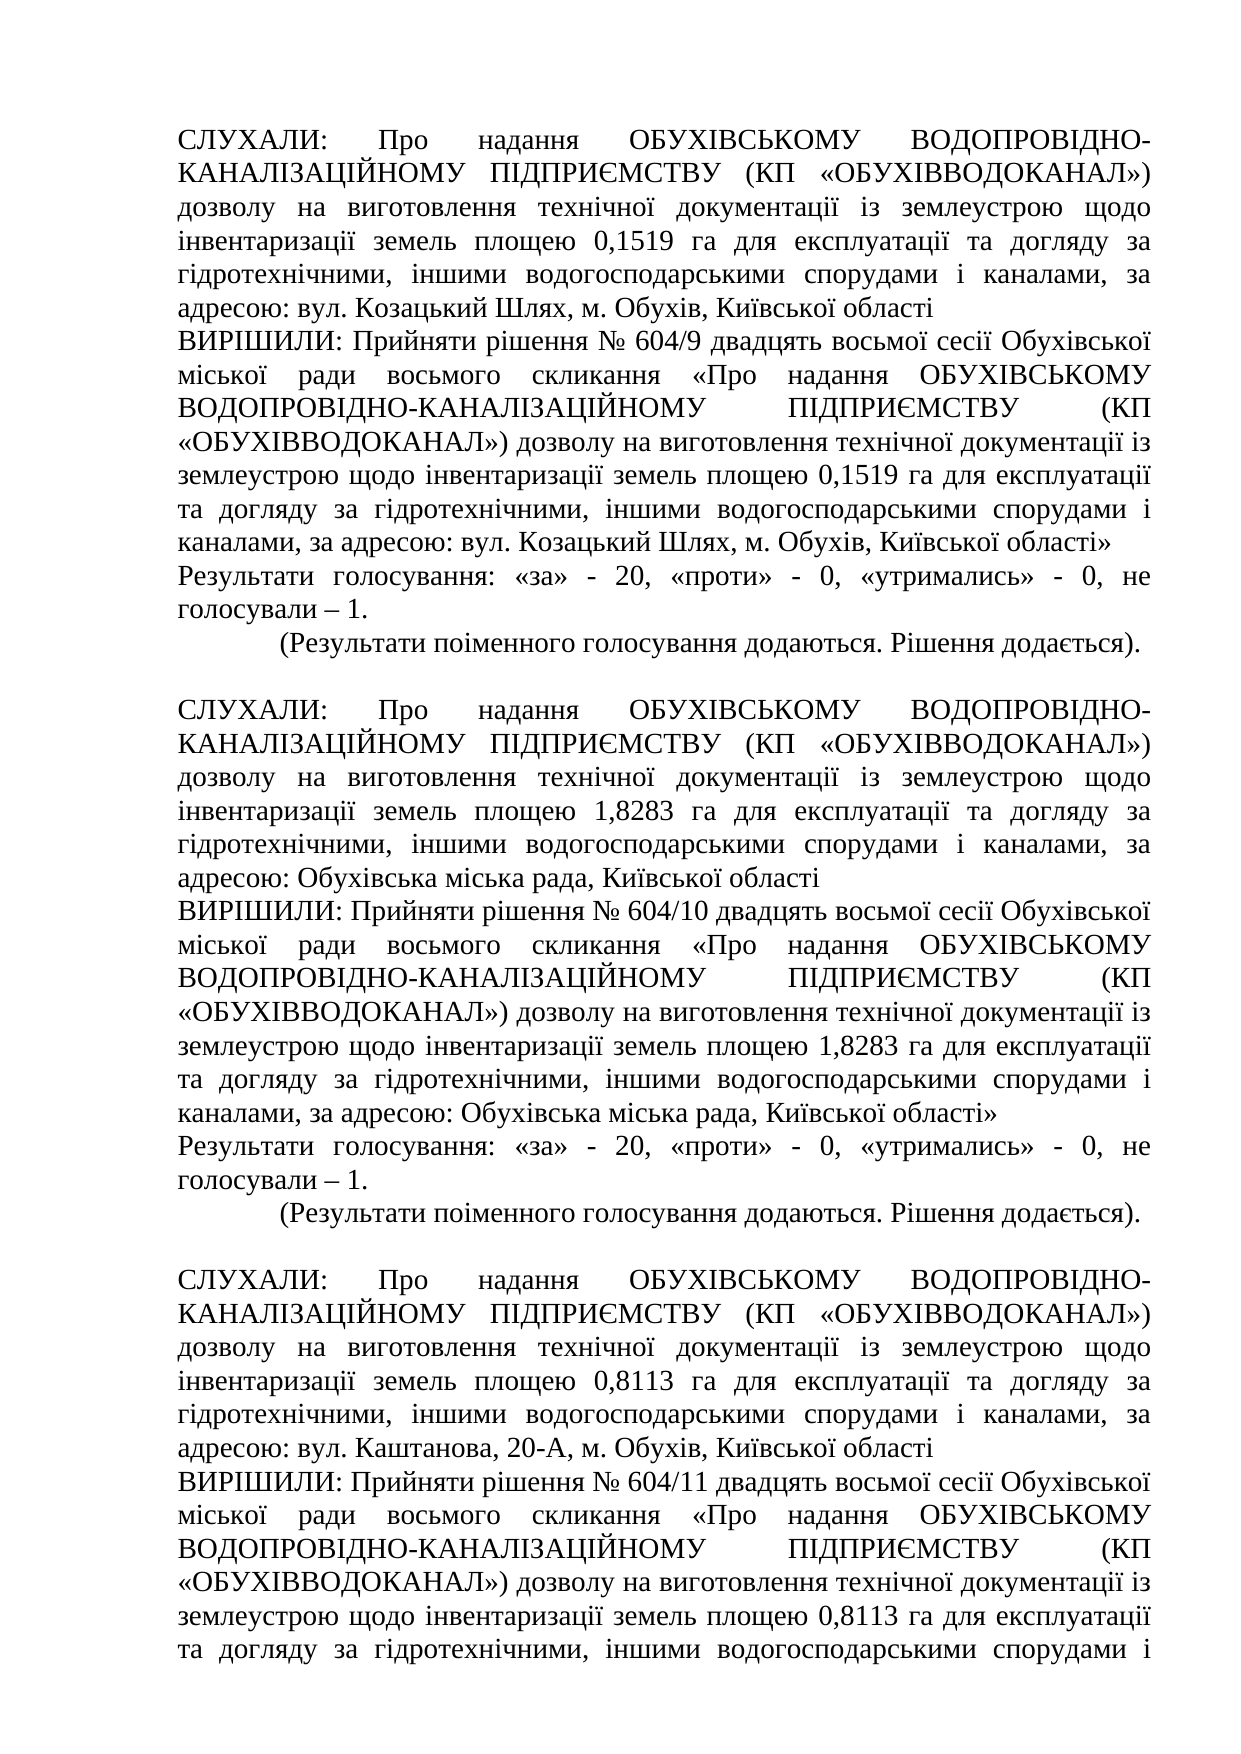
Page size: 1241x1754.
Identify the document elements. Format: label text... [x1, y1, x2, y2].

text СЛУХАЛИ: Про надання ОБУХІВСЬКОМУ ВОДОПРОВІДНО-КАНАЛІЗАЦІЙНОМУ ПІДПРИЄМСТВУ (КП «ОБУХІВВОДОКАНАЛ») дозволу на виготовлення технічної документації із землеустрою щодо інвентаризації земель площею 0,8113 га для експлуатації та догляду за гідротехнічними, іншими водогосподарськими спорудами і каналами, за адресою: вул. Каштанова, 20-А, м. Обухів, Київської області [177, 1262, 1152, 1464]
text СЛУХАЛИ: Про надання ОБУХІВСЬКОМУ ВОДОПРОВІДНО-КАНАЛІЗАЦІЙНОМУ ПІДПРИЄМСТВУ (КП «ОБУХІВВОДОКАНАЛ») дозволу на виготовлення технічної документації із землеустрою щодо інвентаризації земель площею 1,8283 га для експлуатації та догляду за гідротехнічними, іншими водогосподарськими спорудами і каналами, за адресою: Обухівська міська рада, Київської області [177, 692, 1152, 893]
subtitle Результати голосування: «за» - 20, «проти» - 0, «утримались» - 0, не голосували – 1. [177, 558, 1152, 625]
subtitle Результати голосування: «за» - 20, «проти» - 0, «утримались» - 0, не голосували – 1. [177, 1128, 1152, 1195]
text ВИРІШИЛИ: Прийняти рішення № 604/9 двадцять восьмої сесії Обухівської міської ради восьмого скликання «Про надання ОБУХІВСЬКОМУ ВОДОПРОВІДНО-КАНАЛІЗАЦІЙНОМУ ПІДПРИЄМСТВУ (КП «ОБУХІВВОДОКАНАЛ») дозволу на виготовлення технічної документації із землеустрою щодо інвентаризації земель площею 0,1519 га для експлуатації та догляду за гідротехнічними, іншими водогосподарськими спорудами і каналами, за адресою: вул. Козацький Шлях, м. Обухів, Київської області» [177, 323, 1152, 558]
text СЛУХАЛИ: Про надання ОБУХІВСЬКОМУ ВОДОПРОВІДНО-КАНАЛІЗАЦІЙНОМУ ПІДПРИЄМСТВУ (КП «ОБУХІВВОДОКАНАЛ») дозволу на виготовлення технічної документації із землеустрою щодо інвентаризації земель площею 0,1519 га для експлуатації та догляду за гідротехнічними, іншими водогосподарськими спорудами і каналами, за адресою: вул. Козацький Шлях, м. Обухів, Київської області [177, 122, 1152, 323]
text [177, 1464, 1152, 1665]
subtitle (Результати поіменного голосування додаються. Рішення додається). [177, 625, 1152, 659]
text ВИРІШИЛИ: Прийняти рішення № 604/10 двадцять восьмої сесії Обухівської міської ради восьмого скликання «Про надання ОБУХІВСЬКОМУ ВОДОПРОВІДНО-КАНАЛІЗАЦІЙНОМУ ПІДПРИЄМСТВУ (КП «ОБУХІВВОДОКАНАЛ») дозволу на виготовлення технічної документації із землеустрою щодо інвентаризації земель площею 1,8283 га для експлуатації та догляду за гідротехнічними, іншими водогосподарськими спорудами і каналами, за адресою: Обухівська міська рада, Київської області» [177, 893, 1152, 1128]
subtitle (Результати поіменного голосування додаються. Рішення додається). [177, 1195, 1152, 1229]
